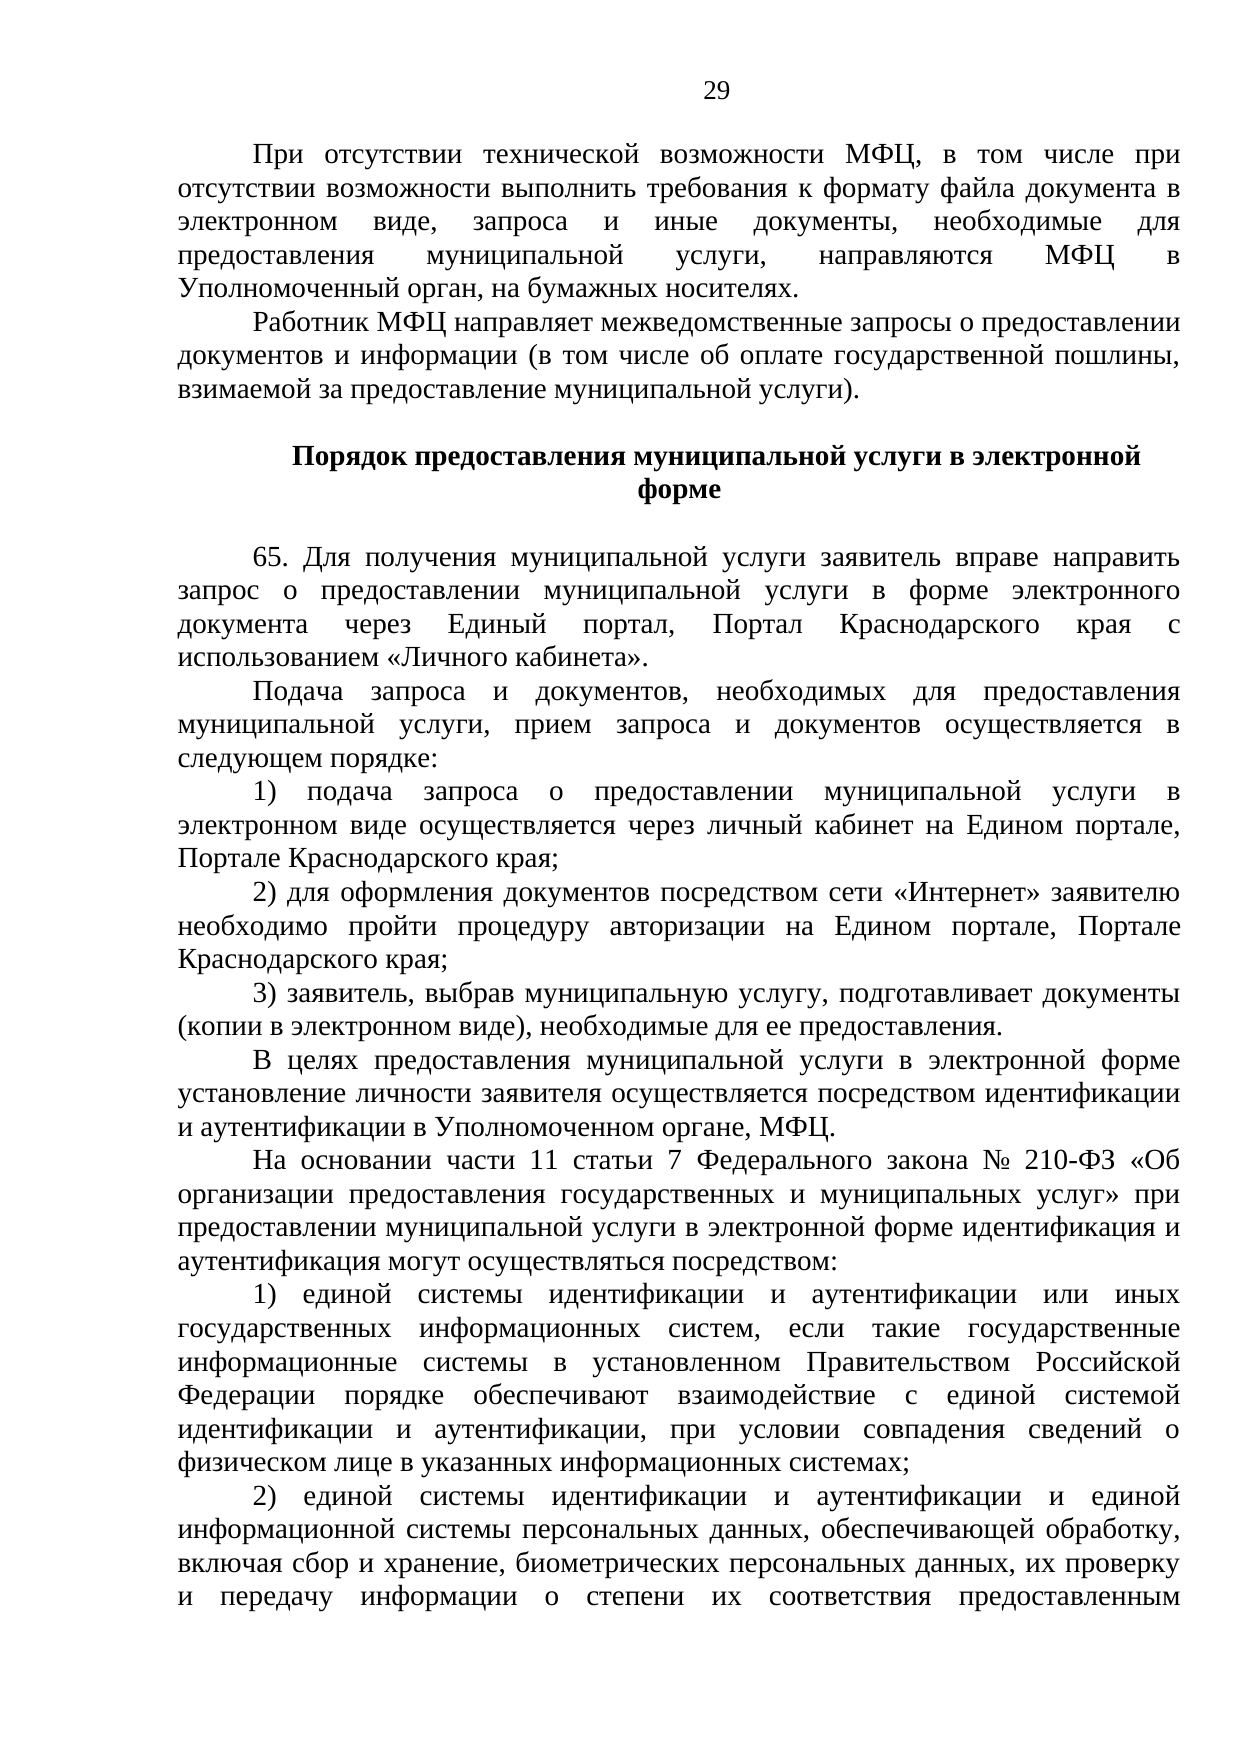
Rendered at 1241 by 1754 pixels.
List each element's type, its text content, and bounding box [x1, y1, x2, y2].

text Работник МФЦ направляет межведомственные запросы о предоставлении документов и информации (в том числе об оплате государственной пошлины, взимаемой за предоставление муниципальной услуги). [177, 304, 1181, 404]
text 2) для оформления документов посредством сети «Интернет» заявителю необходимо пройти процедуру авторизации на Едином портале, Портале Краснодарского края; [177, 874, 1181, 975]
text 3) заявитель, выбрав муниципальную услугу, подготавливает документы (копии в электронном виде), необходимые для ее предоставления. [177, 975, 1181, 1042]
subtitle Порядок предоставления муниципальной услуги в электронной форме [177, 438, 1181, 505]
text В целях предоставления муниципальной услуги в электронной форме установление личности заявителя осуществляется посредством идентификации и аутентификации в Уполномоченном органе, МФЦ. [177, 1042, 1181, 1142]
text 65. Для получения муниципальной услуги заявитель вправе направить запрос о предоставлении муниципальной услуги в форме электронного документа через Единый портал, Портал Краснодарского края с использованием «Личного кабинета». [177, 539, 1181, 673]
text 1) единой системы идентификации и аутентификации или иных государственных информационных систем, если такие государственные информационные системы в установленном Правительством Российской Федерации порядке обеспечивают взаимодействие с единой системой идентификации и аутентификации, при условии совпадения сведений о физическом лице в указанных информационных системах; [177, 1277, 1181, 1478]
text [177, 1478, 1181, 1612]
text При отсутствии технической возможности МФЦ, в том числе при отсутствии возможности выполнить требования к формату файла документа в электронном виде, запроса и иные документы, необходимые для предоставления муниципальной услуги, направляются МФЦ в Уполномоченный орган, на бумажных носителях. [177, 136, 1181, 304]
text На основании части 11 статьи 7 Федерального закона № 210-ФЗ «Об организации предоставления государственных и муниципальных услуг» при предоставлении муниципальной услуги в электронной форме идентификация и аутентификация могут осуществляться посредством: [177, 1142, 1181, 1277]
text Подача запроса и документов, необходимых для предоставления муниципальной услуги, прием запроса и документов осуществляется в следующем порядке: [177, 673, 1181, 773]
text 1) подача запроса о предоставлении муниципальной услуги в электронном виде осуществляется через личный кабинет на Едином портале, Портале Краснодарского края; [177, 773, 1181, 874]
